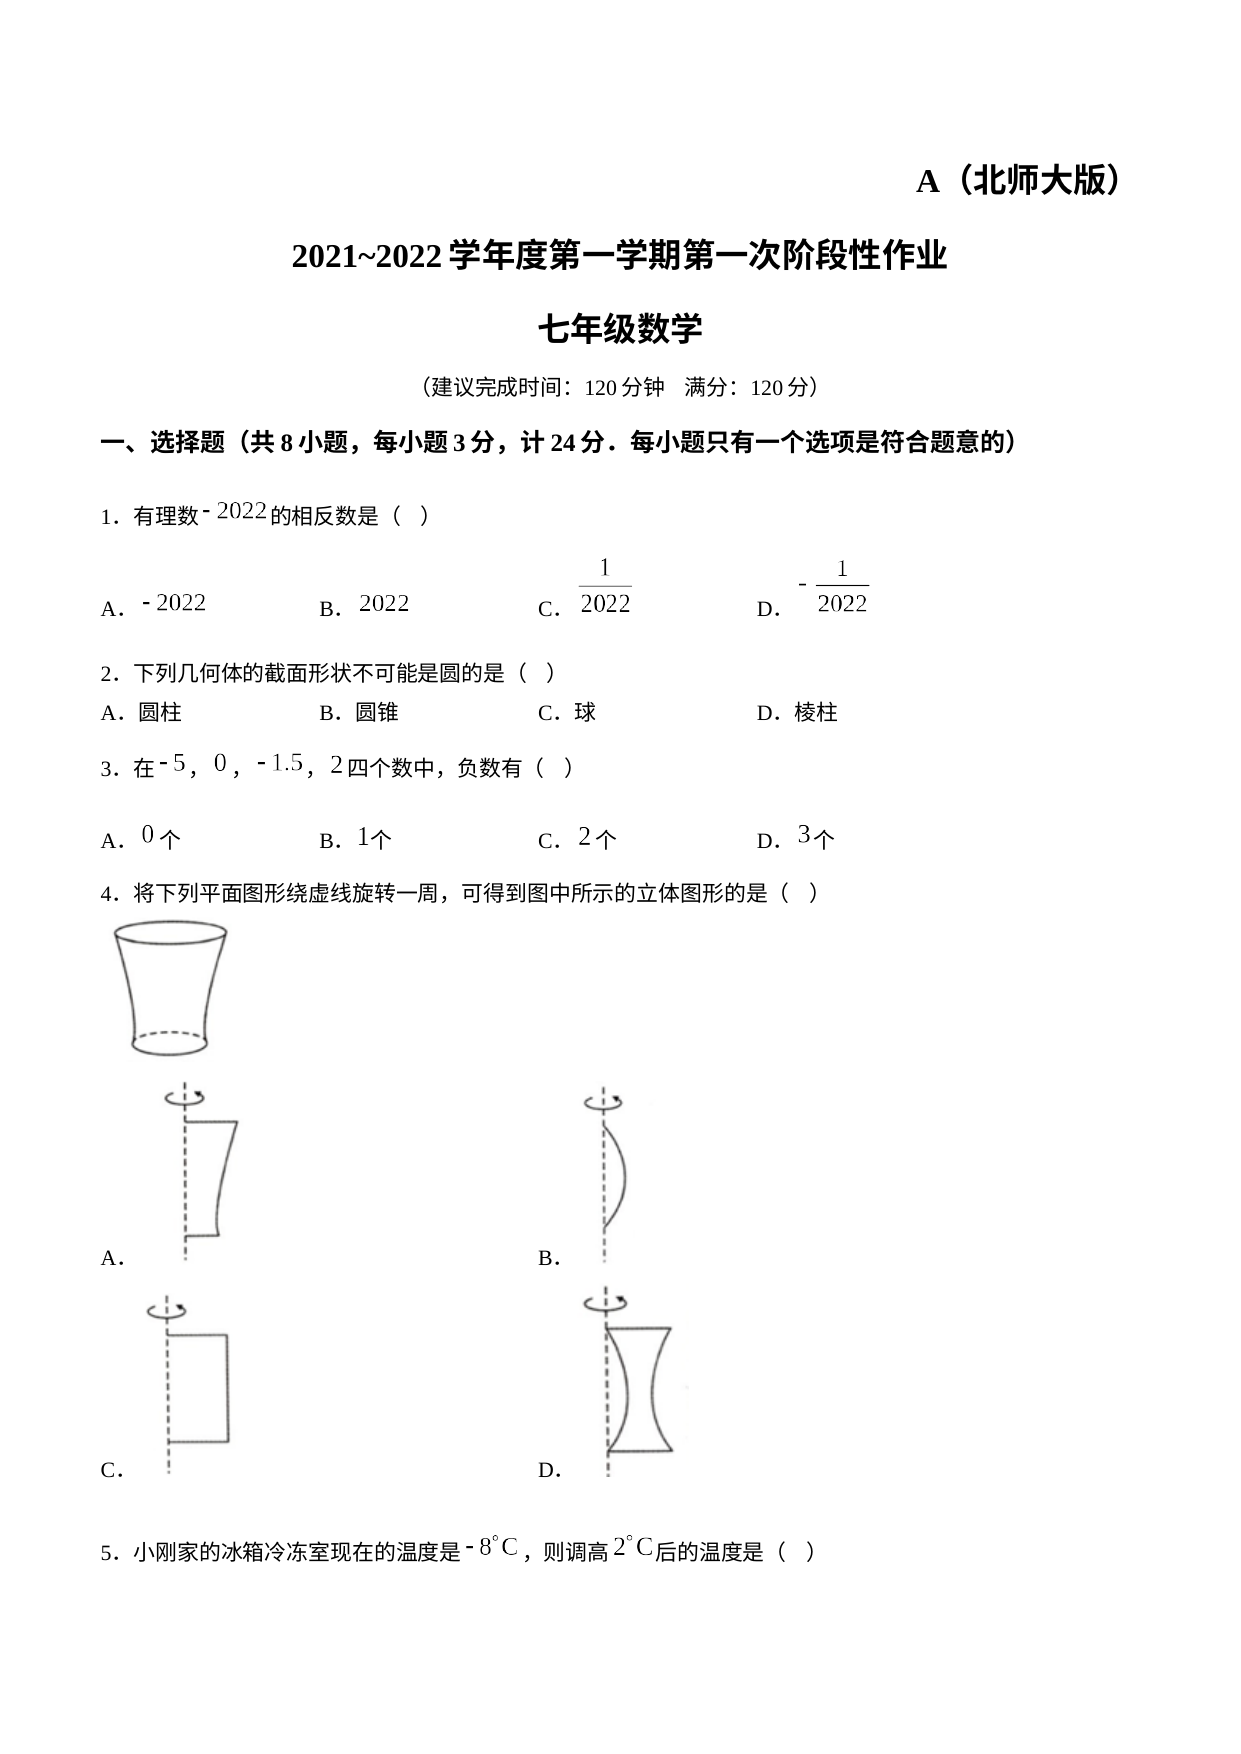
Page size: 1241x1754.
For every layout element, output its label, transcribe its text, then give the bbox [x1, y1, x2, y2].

picture [575, 1283, 689, 1477]
picture [138, 1081, 254, 1265]
text 2．下列几何体的截面形状不可能是圆的是（ ） [100, 655, 1140, 688]
text A．个 B．个 C．个 D．个 [100, 804, 1140, 869]
text A． B． C． D． [100, 552, 1140, 649]
text A． B． [100, 1082, 1140, 1277]
text 3．在，，，四个数中，负数有（ ） [100, 733, 1140, 798]
text （建议完成时间：120分钟 满分：120分） [100, 369, 1140, 402]
text 七年级数学 [100, 295, 1140, 360]
text C． D． [100, 1283, 1140, 1511]
text A（北师大版） [100, 146, 1140, 211]
picture [574, 1081, 661, 1265]
text 5．小刚家的冰箱冷冻室现在的温度是，则调高后的温度是（ ） [100, 1517, 1140, 1582]
picture [100, 914, 232, 1062]
text 1．有理数的相反数是（ ） [100, 480, 1140, 545]
text 一、选择题（共8小题，每小题3分，计24分．每小题只有一个选项是符合题意的） [100, 408, 1140, 473]
picture [136, 1293, 246, 1477]
text 4．将下列平面图形绕虚线旋转一周，可得到图中所示的立体图形的是（ ） [100, 875, 1140, 908]
text 2021~2022学年度第一学期第一次阶段性作业 [100, 220, 1140, 285]
text A．圆柱 B．圆锥 C．球 D．棱柱 [100, 694, 1140, 727]
